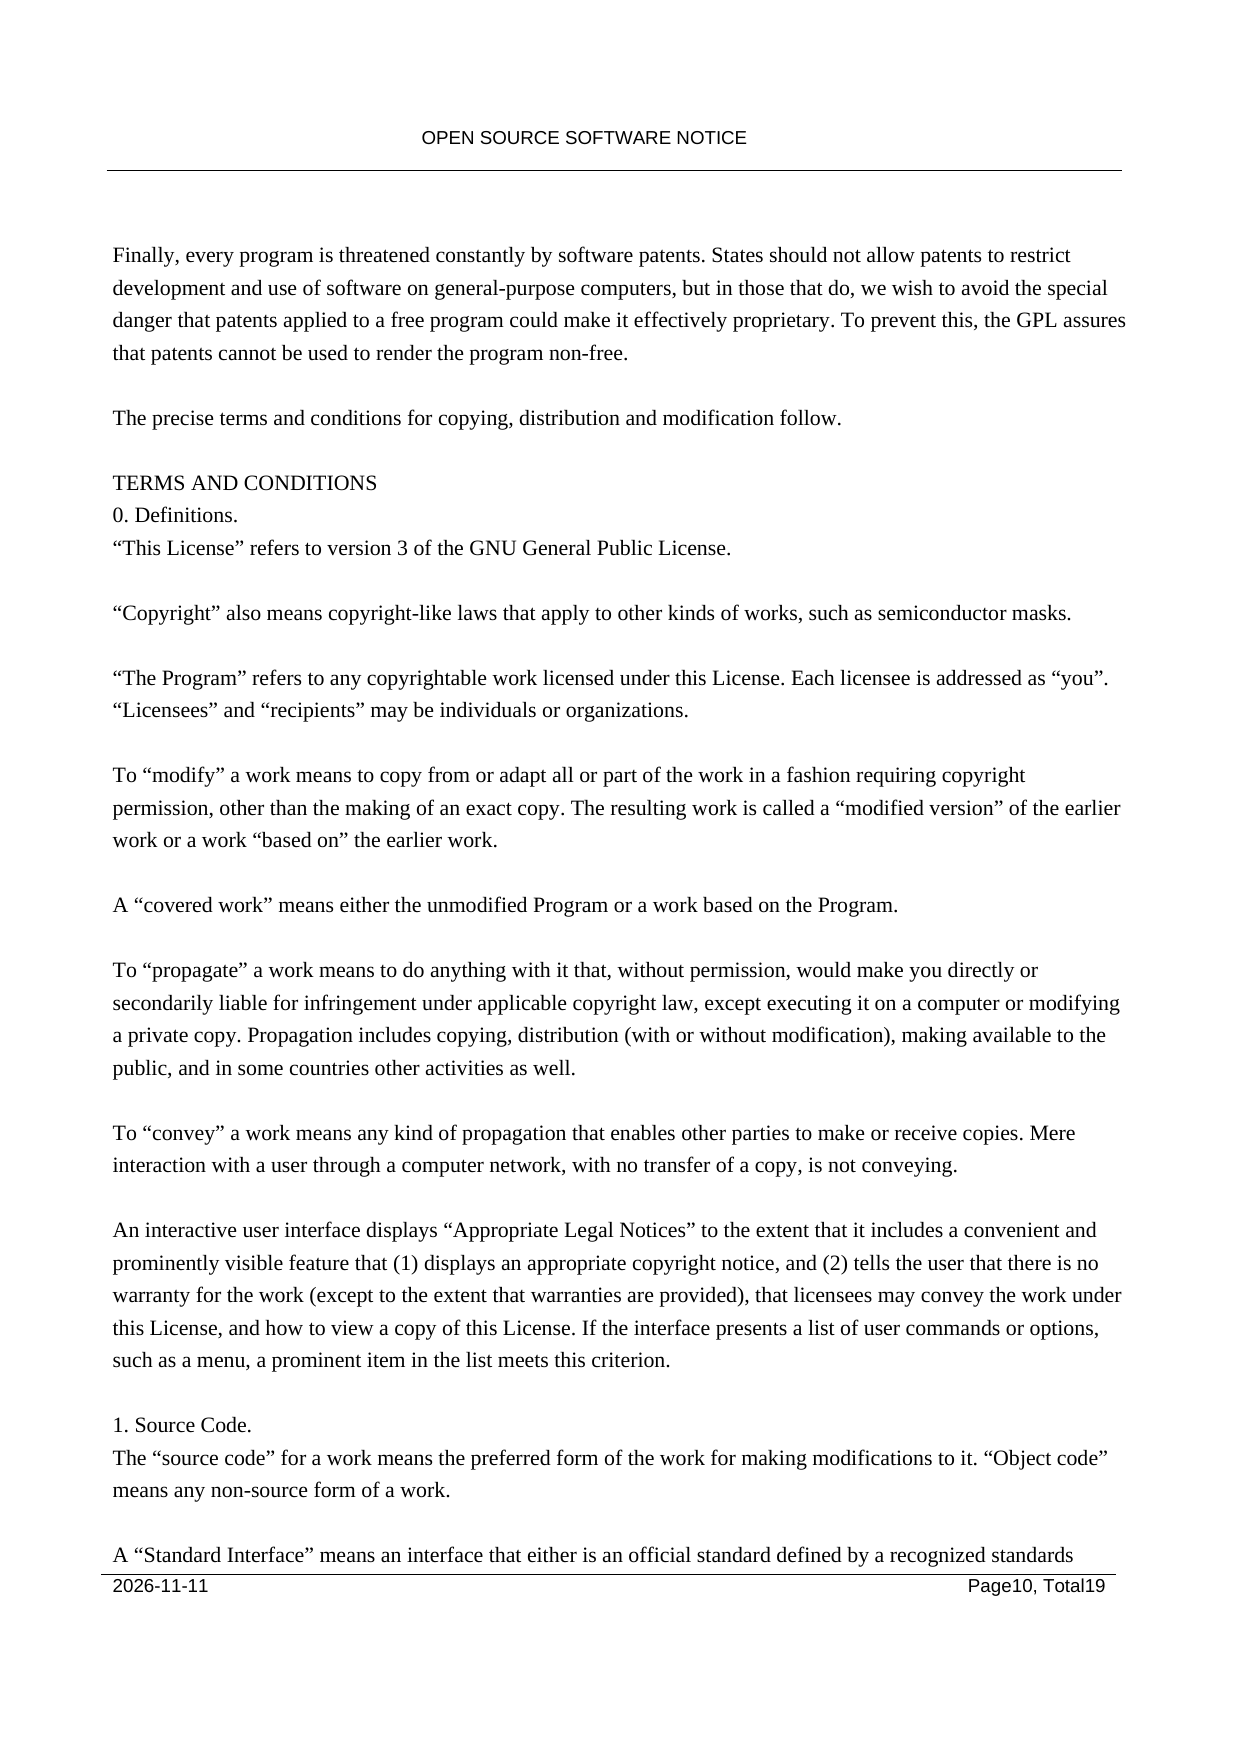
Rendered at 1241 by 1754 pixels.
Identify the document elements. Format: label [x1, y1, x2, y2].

text [112, 206, 1128, 1571]
